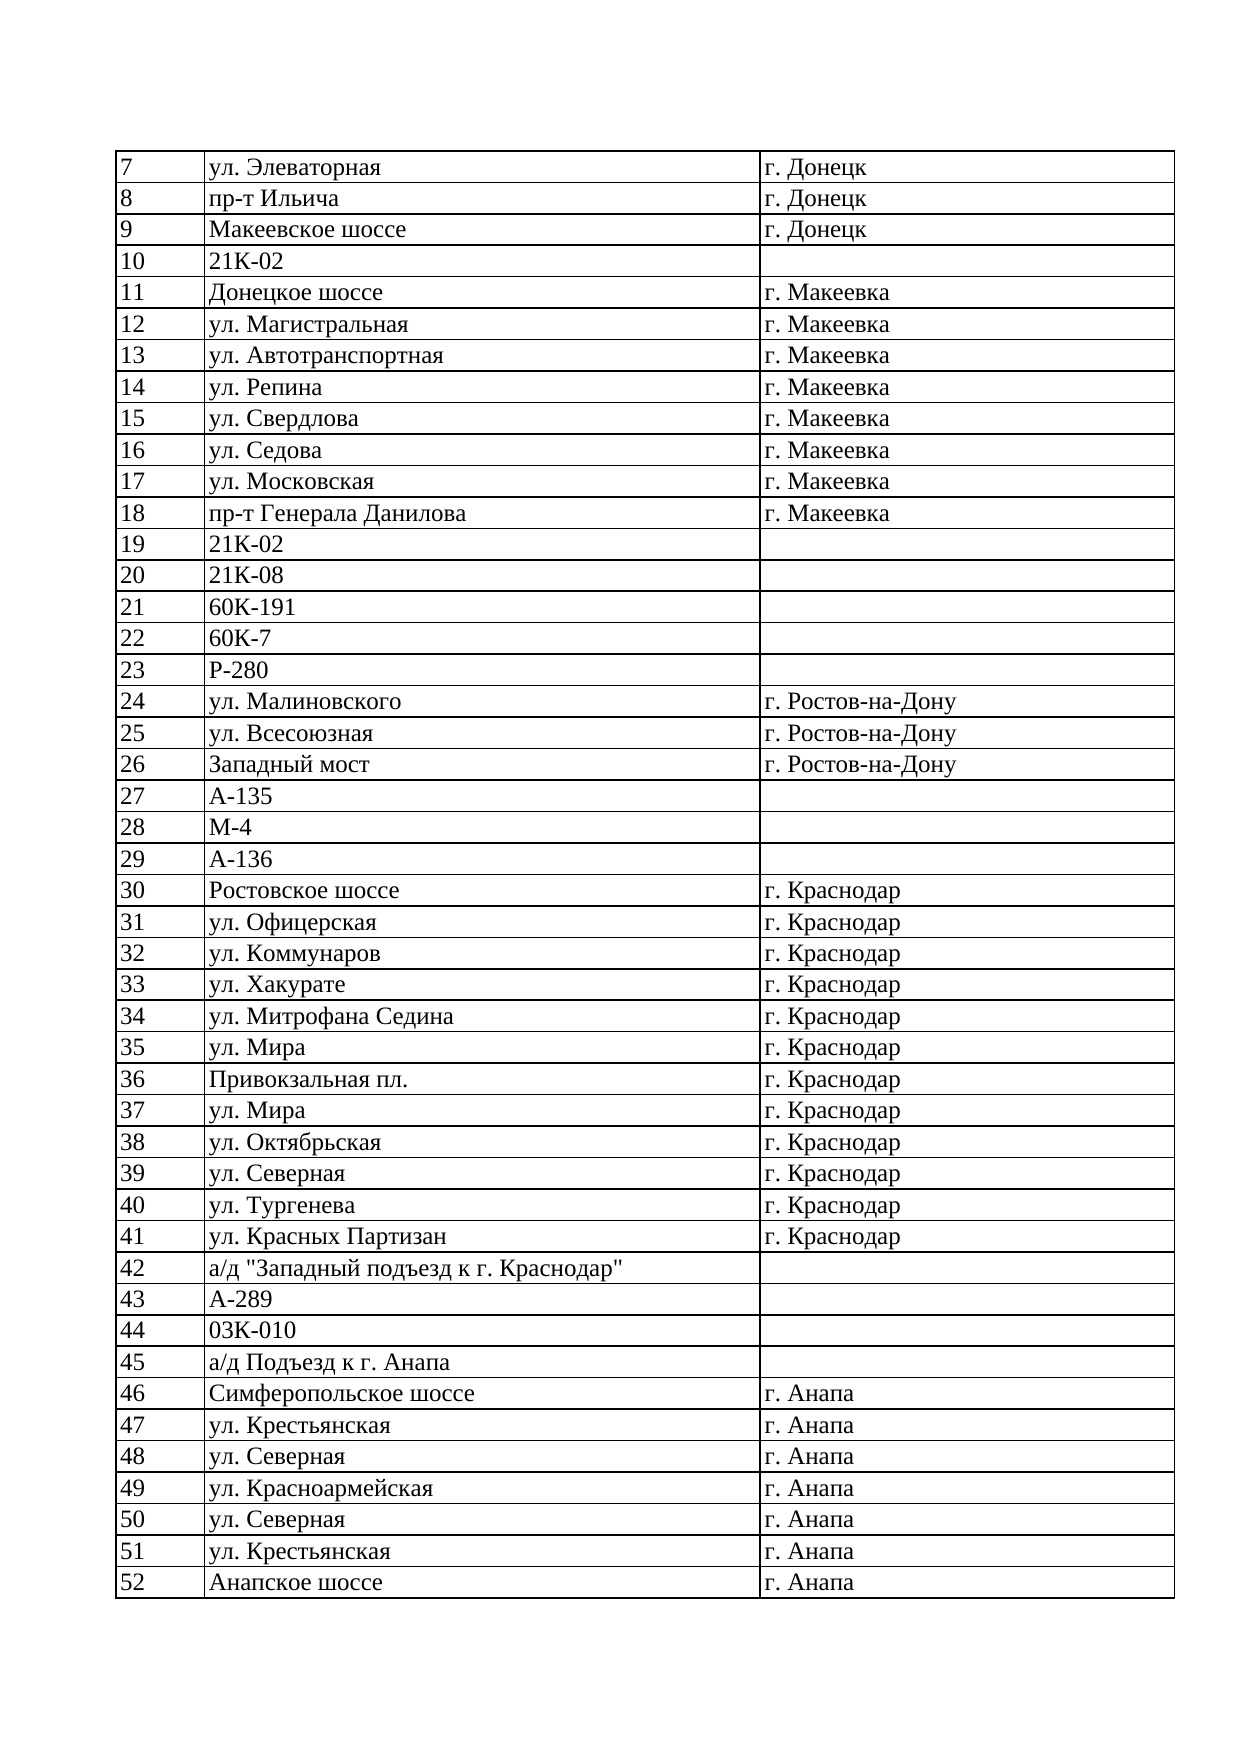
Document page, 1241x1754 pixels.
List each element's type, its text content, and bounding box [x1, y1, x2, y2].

table_cell 52 [117, 1567, 204, 1597]
table_cell 16 [117, 435, 204, 464]
table_cell ул. Московская [205, 466, 759, 496]
table_cell г. Краснодар [761, 1032, 1174, 1062]
table_cell ул. Магистральная [205, 309, 759, 339]
table_cell г. Донецк [761, 215, 1174, 244]
table_cell 18 [117, 498, 204, 527]
table_cell 29 [117, 844, 204, 873]
table_cell 03К-010 [205, 1316, 759, 1345]
table_cell ул. Красноармейская [205, 1473, 759, 1503]
table_cell 20 [117, 561, 204, 590]
table_cell ул. Коммунаров [205, 938, 759, 968]
table_cell А-289 [205, 1284, 759, 1314]
table_cell ул. Репина [205, 372, 759, 402]
table_cell 33 [117, 970, 204, 999]
table_cell 9 [117, 215, 204, 244]
table_cell ул. Седова [205, 435, 759, 464]
table_cell 31 [117, 907, 204, 936]
table_cell А-135 [205, 781, 759, 811]
table_cell Привокзальная пл. [205, 1064, 759, 1094]
table_cell г. Краснодар [761, 1190, 1174, 1219]
table_cell 40 [117, 1190, 204, 1219]
table_cell г. Донецк [761, 183, 1174, 213]
table_cell г. Ростов-на-Дону [761, 718, 1174, 748]
table_cell 15 [117, 403, 204, 433]
table_cell Западный мост [205, 749, 759, 779]
table_cell 39 [117, 1158, 204, 1188]
table_cell М-4 [205, 812, 759, 842]
table_cell 19 [117, 529, 204, 559]
table_cell 46 [117, 1378, 204, 1408]
table_cell 36 [117, 1064, 204, 1094]
table_cell 11 [117, 277, 204, 307]
table_cell г. Краснодар [761, 907, 1174, 936]
table_cell [761, 623, 1174, 653]
table_cell пр-т Генерала Данилова [205, 498, 759, 527]
table_cell г. Макеевка [761, 403, 1174, 433]
table_cell [761, 844, 1174, 873]
table_cell г. Краснодар [761, 1064, 1174, 1094]
table_cell г. Краснодар [761, 875, 1174, 905]
table_cell 10 [117, 246, 204, 276]
table_cell 50 [117, 1504, 204, 1534]
table_cell 43 [117, 1284, 204, 1314]
table_cell 25 [117, 718, 204, 748]
table_cell ул. Офицерская [205, 907, 759, 936]
table_cell ул. Крестьянская [205, 1410, 759, 1440]
table_cell 8 [117, 183, 204, 213]
table_cell 60К-191 [205, 592, 759, 622]
table_cell г. Краснодар [761, 1158, 1174, 1188]
table_cell 47 [117, 1410, 204, 1440]
table_cell ул. Автотранспортная [205, 340, 759, 370]
table_cell г. Анапа [761, 1504, 1174, 1534]
table_cell г. Краснодар [761, 970, 1174, 999]
table_cell г. Анапа [761, 1536, 1174, 1566]
table_cell 28 [117, 812, 204, 842]
table_cell г. Макеевка [761, 372, 1174, 402]
table_cell 14 [117, 372, 204, 402]
table_cell г. Краснодар [761, 1127, 1174, 1157]
table_cell [761, 1316, 1174, 1345]
table_cell 34 [117, 1001, 204, 1031]
table_cell ул. Свердлова [205, 403, 759, 433]
table_cell 21К-02 [205, 246, 759, 276]
table_cell 22 [117, 623, 204, 653]
table_cell г. Краснодар [761, 1221, 1174, 1251]
table_cell г. Анапа [761, 1441, 1174, 1471]
table_cell ул. Северная [205, 1158, 759, 1188]
table_cell Симферопольское шоссе [205, 1378, 759, 1408]
table_cell [761, 655, 1174, 685]
table_cell г. Ростов-на-Дону [761, 749, 1174, 779]
table_cell г. Анапа [761, 1567, 1174, 1597]
table_cell 24 [117, 686, 204, 716]
table_cell г. Макеевка [761, 435, 1174, 464]
table_cell 21К-08 [205, 561, 759, 590]
table_cell ул. Тургенева [205, 1190, 759, 1219]
table_cell г. Анапа [761, 1473, 1174, 1503]
table_cell г. Донецк [761, 152, 1174, 181]
table_cell ул. Красных Партизан [205, 1221, 759, 1251]
table_cell ул. Митрофана Седина [205, 1001, 759, 1031]
table_cell [761, 781, 1174, 811]
table_cell 44 [117, 1316, 204, 1345]
table_cell г. Анапа [761, 1410, 1174, 1440]
table_cell г. Макеевка [761, 309, 1174, 339]
table_cell 17 [117, 466, 204, 496]
table_cell 37 [117, 1095, 204, 1125]
table_cell г. Макеевка [761, 466, 1174, 496]
table_cell 32 [117, 938, 204, 968]
table_cell 30 [117, 875, 204, 905]
table_cell Р-280 [205, 655, 759, 685]
table_cell 49 [117, 1473, 204, 1503]
table_cell [761, 592, 1174, 622]
table_cell 21 [117, 592, 204, 622]
table_cell 21К-02 [205, 529, 759, 559]
table_cell г. Краснодар [761, 938, 1174, 968]
table_cell г. Анапа [761, 1378, 1174, 1408]
table_cell г. Макеевка [761, 498, 1174, 527]
table_cell Макеевское шоссе [205, 215, 759, 244]
table_cell г. Макеевка [761, 277, 1174, 307]
table_cell [761, 246, 1174, 276]
table_cell 41 [117, 1221, 204, 1251]
table_cell 42 [117, 1253, 204, 1282]
table_cell 26 [117, 749, 204, 779]
table_cell а/д Подъезд к г. Анапа [205, 1347, 759, 1377]
table_cell г. Краснодар [761, 1001, 1174, 1031]
table_cell [761, 812, 1174, 842]
table_cell 48 [117, 1441, 204, 1471]
table_cell [761, 561, 1174, 590]
table_cell г. Ростов-на-Дону [761, 686, 1174, 716]
table_cell ул. Мира [205, 1032, 759, 1062]
table_cell [761, 529, 1174, 559]
table_cell ул. Северная [205, 1504, 759, 1534]
table_cell Донецкое шоссе [205, 277, 759, 307]
table_cell 27 [117, 781, 204, 811]
table_cell ул. Малиновского [205, 686, 759, 716]
table_cell [761, 1347, 1174, 1377]
table_cell [761, 1284, 1174, 1314]
table_cell ул. Северная [205, 1441, 759, 1471]
table_cell 51 [117, 1536, 204, 1566]
table_cell 7 [117, 152, 204, 181]
table_cell 35 [117, 1032, 204, 1062]
table_cell 23 [117, 655, 204, 685]
table_cell ул. Крестьянская [205, 1536, 759, 1566]
table_cell пр-т Ильича [205, 183, 759, 213]
table_cell Анапское шоссе [205, 1567, 759, 1597]
table_cell а/д "Западный подъезд к г. Краснодар" [205, 1253, 759, 1282]
table_cell г. Краснодар [761, 1095, 1174, 1125]
table_cell Ростовское шоссе [205, 875, 759, 905]
table_cell ул. Октябрьская [205, 1127, 759, 1157]
table_cell 38 [117, 1127, 204, 1157]
table_cell [761, 1253, 1174, 1282]
table_cell 60К-7 [205, 623, 759, 653]
table_cell г. Макеевка [761, 340, 1174, 370]
table_cell ул. Всесоюзная [205, 718, 759, 748]
table_cell ул. Мира [205, 1095, 759, 1125]
table_cell А-136 [205, 844, 759, 873]
table_cell 12 [117, 309, 204, 339]
table_cell 45 [117, 1347, 204, 1377]
table_cell ул. Элеваторная [205, 152, 759, 181]
table_cell ул. Хакурате [205, 970, 759, 999]
table_cell 13 [117, 340, 204, 370]
